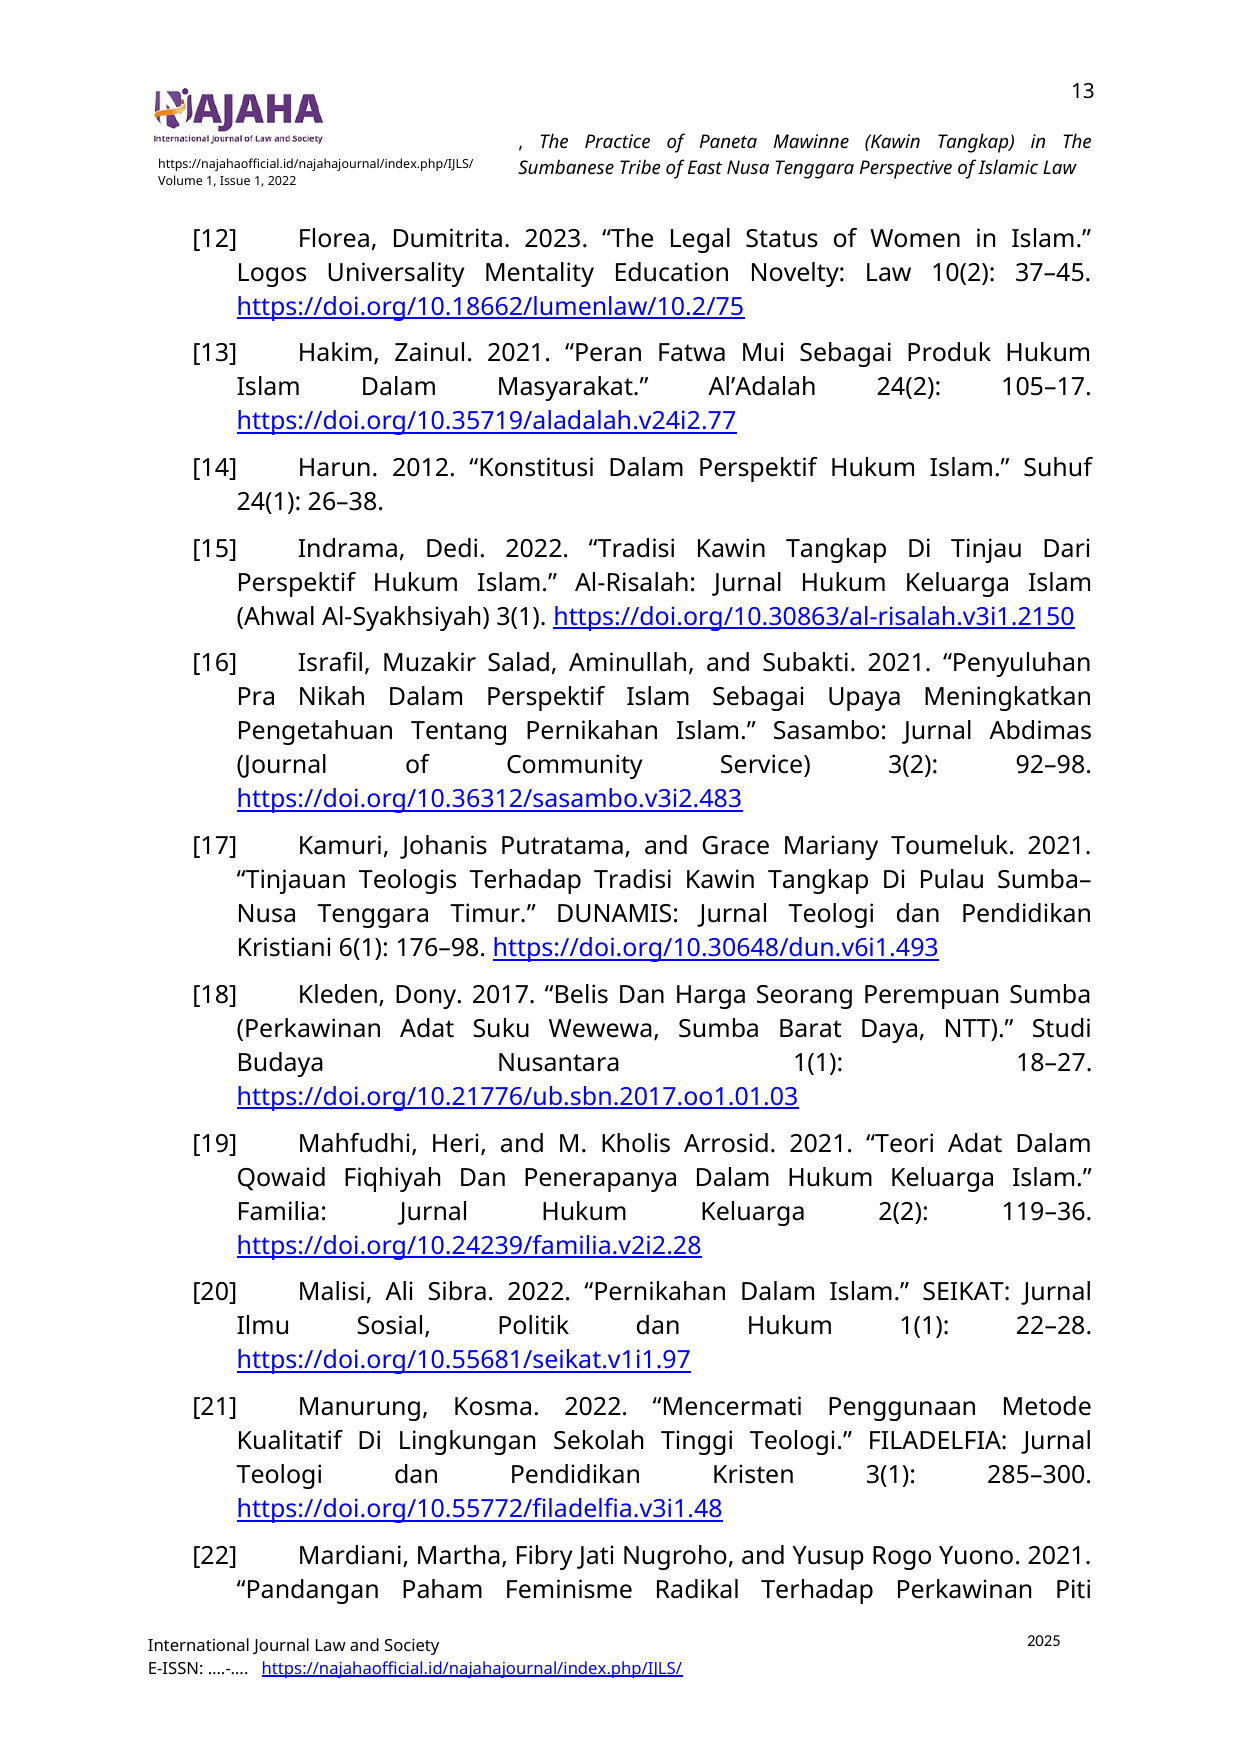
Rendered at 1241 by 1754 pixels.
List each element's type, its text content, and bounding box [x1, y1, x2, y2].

list Kamuri, Johanis Putratama, and Grace Mariany Toumeluk. 2021. “Tinjauan Teologis Terhadap Tradisi Kawin Tangkap Di Pulau Sumba–Nusa Tenggara Timur.” DUNAMIS: Jurnal Teologi dan Pendidikan Kristiani 6(1): 176–98. https://doi.org/10.30648/dun.v6i1.493 [192, 828, 1093, 964]
list Florea, Dumitrita. 2023. “The Legal Status of Women in Islam.” Logos Universality Mentality Education Novelty: Law 10(2): 37–45. https://doi.org/10.18662/lumenlaw/10.2/75 [192, 220, 1093, 322]
list Malisi, Ali Sibra. 2022. “Pernikahan Dalam Islam.” SEIKAT: Jurnal Ilmu Sosial, Politik dan Hukum 1(1): 22–28. https://doi.org/10.55681/seikat.v1i1.97 [192, 1274, 1093, 1376]
list Manurung, Kosma. 2022. “Mencermati Penggunaan Metode Kualitatif Di Lingkungan Sekolah Tinggi Teologi.” FILADELFIA: Jurnal Teologi dan Pendidikan Kristen 3(1): 285–300. https://doi.org/10.55772/filadelfia.v3i1.48 [192, 1389, 1093, 1525]
list Hakim, Zainul. 2021. “Peran Fatwa Mui Sebagai Produk Hukum Islam Dalam Masyarakat.” Al’Adalah 24(2): 105–17. https://doi.org/10.35719/aladalah.v24i2.77 [192, 335, 1093, 437]
list Mahfudhi, Heri, and M. Kholis Arrosid. 2021. “Teori Adat Dalam Qowaid Fiqhiyah Dan Penerapanya Dalam Hukum Keluarga Islam.” Familia: Jurnal Hukum Keluarga 2(2): 119–36. https://doi.org/10.24239/familia.v2i2.28 [192, 1125, 1093, 1261]
list Indrama, Dedi. 2022. “Tradisi Kawin Tangkap Di Tinjau Dari Perspektif Hukum Islam.” Al-Risalah: Jurnal Hukum Keluarga Islam (Ahwal Al-Syakhsiyah) 3(1). https://doi.org/10.30863/al-risalah.v3i1.2150 [192, 530, 1093, 632]
picture [147, 75, 328, 158]
list Israfil, Muzakir Salad, Aminullah, and Subakti. 2021. “Penyuluhan Pra Nikah Dalam Perspektif Islam Sebagai Upaya Meningkatkan Pengetahuan Tentang Pernikahan Islam.” Sasambo: Jurnal Abdimas (Journal of Community Service) 3(2): 92–98. https://doi.org/10.36312/sasambo.v3i2.483 [192, 645, 1093, 815]
list Harun. 2012. “Konstitusi Dalam Perspektif Hukum Islam.” Suhuf 24(1): 26–38. [192, 449, 1093, 518]
list Kleden, Dony. 2017. “Belis Dan Harga Seorang Perempuan Sumba (Perkawinan Adat Suku Wewewa, Sumba Barat Daya, NTT).” Studi Budaya Nusantara 1(1): 18–27. https://doi.org/10.21776/ub.sbn.2017.oo1.01.03 [192, 976, 1093, 1113]
